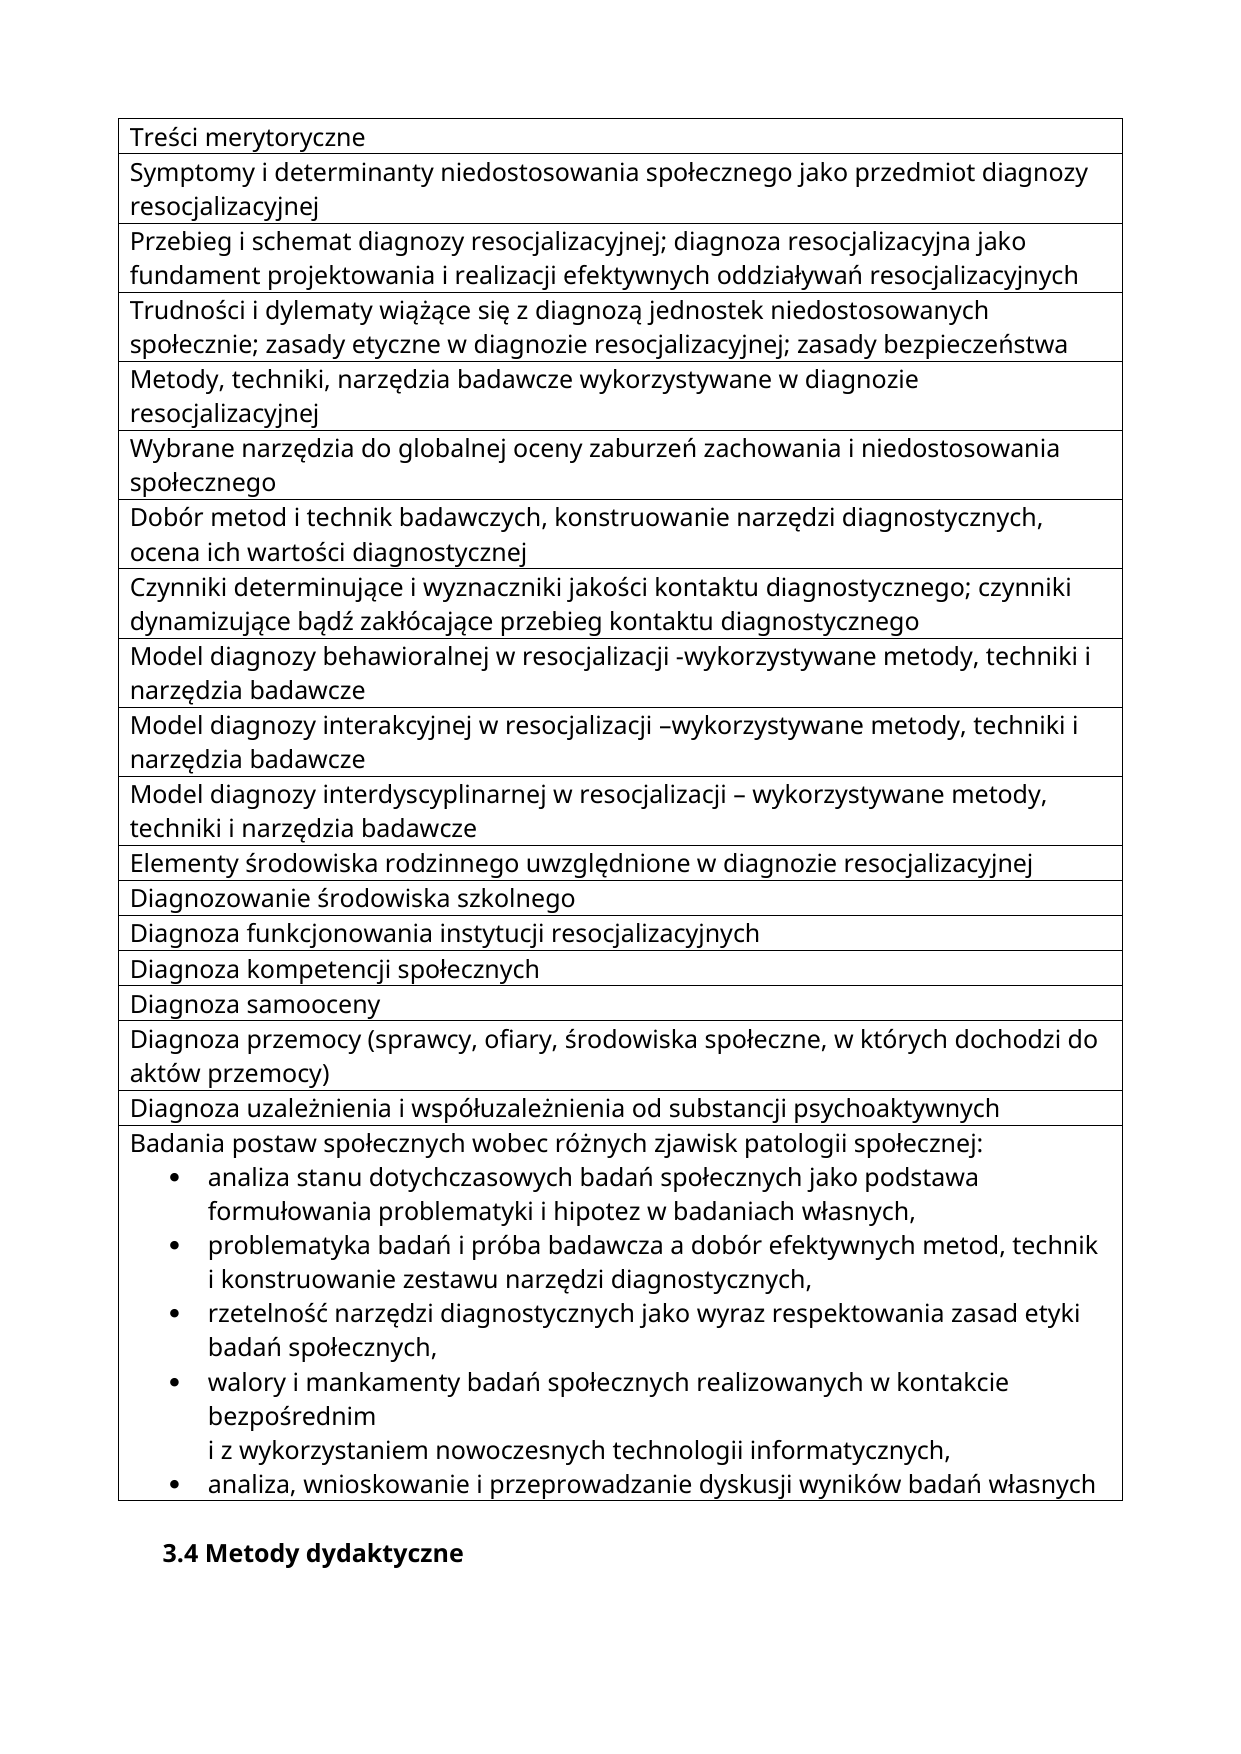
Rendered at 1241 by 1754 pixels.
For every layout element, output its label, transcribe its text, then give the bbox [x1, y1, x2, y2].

text 3.4 Metody dydaktyczne [162, 1536, 1122, 1569]
table_cell Diagnozowanie środowiska szkolnego [119, 881, 1122, 915]
table_cell Diagnoza uzależnienia i współuzależnienia od substancji psychoaktywnych [119, 1091, 1122, 1125]
table_cell Diagnoza przemocy (sprawcy, ofiary, środowiska społeczne, w których dochodzi do aktów przemocy) [119, 1021, 1122, 1089]
table_cell Czynniki determinujące i wyznaczniki jakości kontaktu diagnostycznego; czynniki dynamizujące bądź zakłócające przebieg kontaktu diagnostycznego [119, 569, 1122, 637]
table_cell Diagnoza kompetencji społecznych [119, 951, 1122, 985]
table_cell Dobór metod i technik badawczych, konstruowanie narzędzi diagnostycznych, ocena ich wartości diagnostycznej [119, 500, 1122, 568]
table_cell Trudności i dylematy wiążące się z diagnozą jednostek niedostosowanych społecznie; zasady etyczne w diagnozie resocjalizacyjnej; zasady bezpieczeństwa [119, 293, 1122, 361]
table_cell Badania postaw społecznych wobec różnych zjawisk patologii społecznej: analiza stanu dotychczasowych badań społecznych jako podstawa formułowania problematyki i hipotez w badaniach własnych, problematyka badań i próba badawcza a dobór efektywnych metod, technik i konstruowanie zestawu narzędzi diagnostycznych, rzetelność narzędzi diagnostycznych jako wyraz respektowania zasad etyki badań społecznych, walory i mankamenty badań społecznych realizowanych w kontakcie bezpośrednim i z wykorzystaniem nowoczesnych technologii informatycznych, analiza, wnioskowanie i przeprowadzanie dyskusji wyników badań własnych [119, 1126, 1122, 1500]
table_cell Metody, techniki, narzędzia badawcze wykorzystywane w diagnozie resocjalizacyjnej [119, 362, 1122, 430]
table_cell Symptomy i determinanty niedostosowania społecznego jako przedmiot diagnozy resocjalizacyjnej [119, 154, 1122, 222]
table_cell Elementy środowiska rodzinnego uwzględnione w diagnozie resocjalizacyjnej [119, 846, 1122, 880]
table_header Treści merytoryczne [119, 119, 1122, 153]
table_cell Model diagnozy interakcyjnej w resocjalizacji –wykorzystywane metody, techniki i narzędzia badawcze [119, 708, 1122, 776]
table_cell Model diagnozy interdyscyplinarnej w resocjalizacji – wykorzystywane metody, techniki i narzędzia badawcze [119, 777, 1122, 845]
table_cell Przebieg i schemat diagnozy resocjalizacyjnej; diagnoza resocjalizacyjna jako fundament projektowania i realizacji efektywnych oddziaływań resocjalizacyjnych [119, 224, 1122, 292]
table_cell Model diagnozy behawioralnej w resocjalizacji -wykorzystywane metody, techniki i narzędzia badawcze [119, 639, 1122, 707]
table_cell Diagnoza samooceny [119, 986, 1122, 1020]
table_cell Diagnoza funkcjonowania instytucji resocjalizacyjnych [119, 916, 1122, 950]
table_cell Wybrane narzędzia do globalnej oceny zaburzeń zachowania i niedostosowania społecznego [119, 431, 1122, 499]
